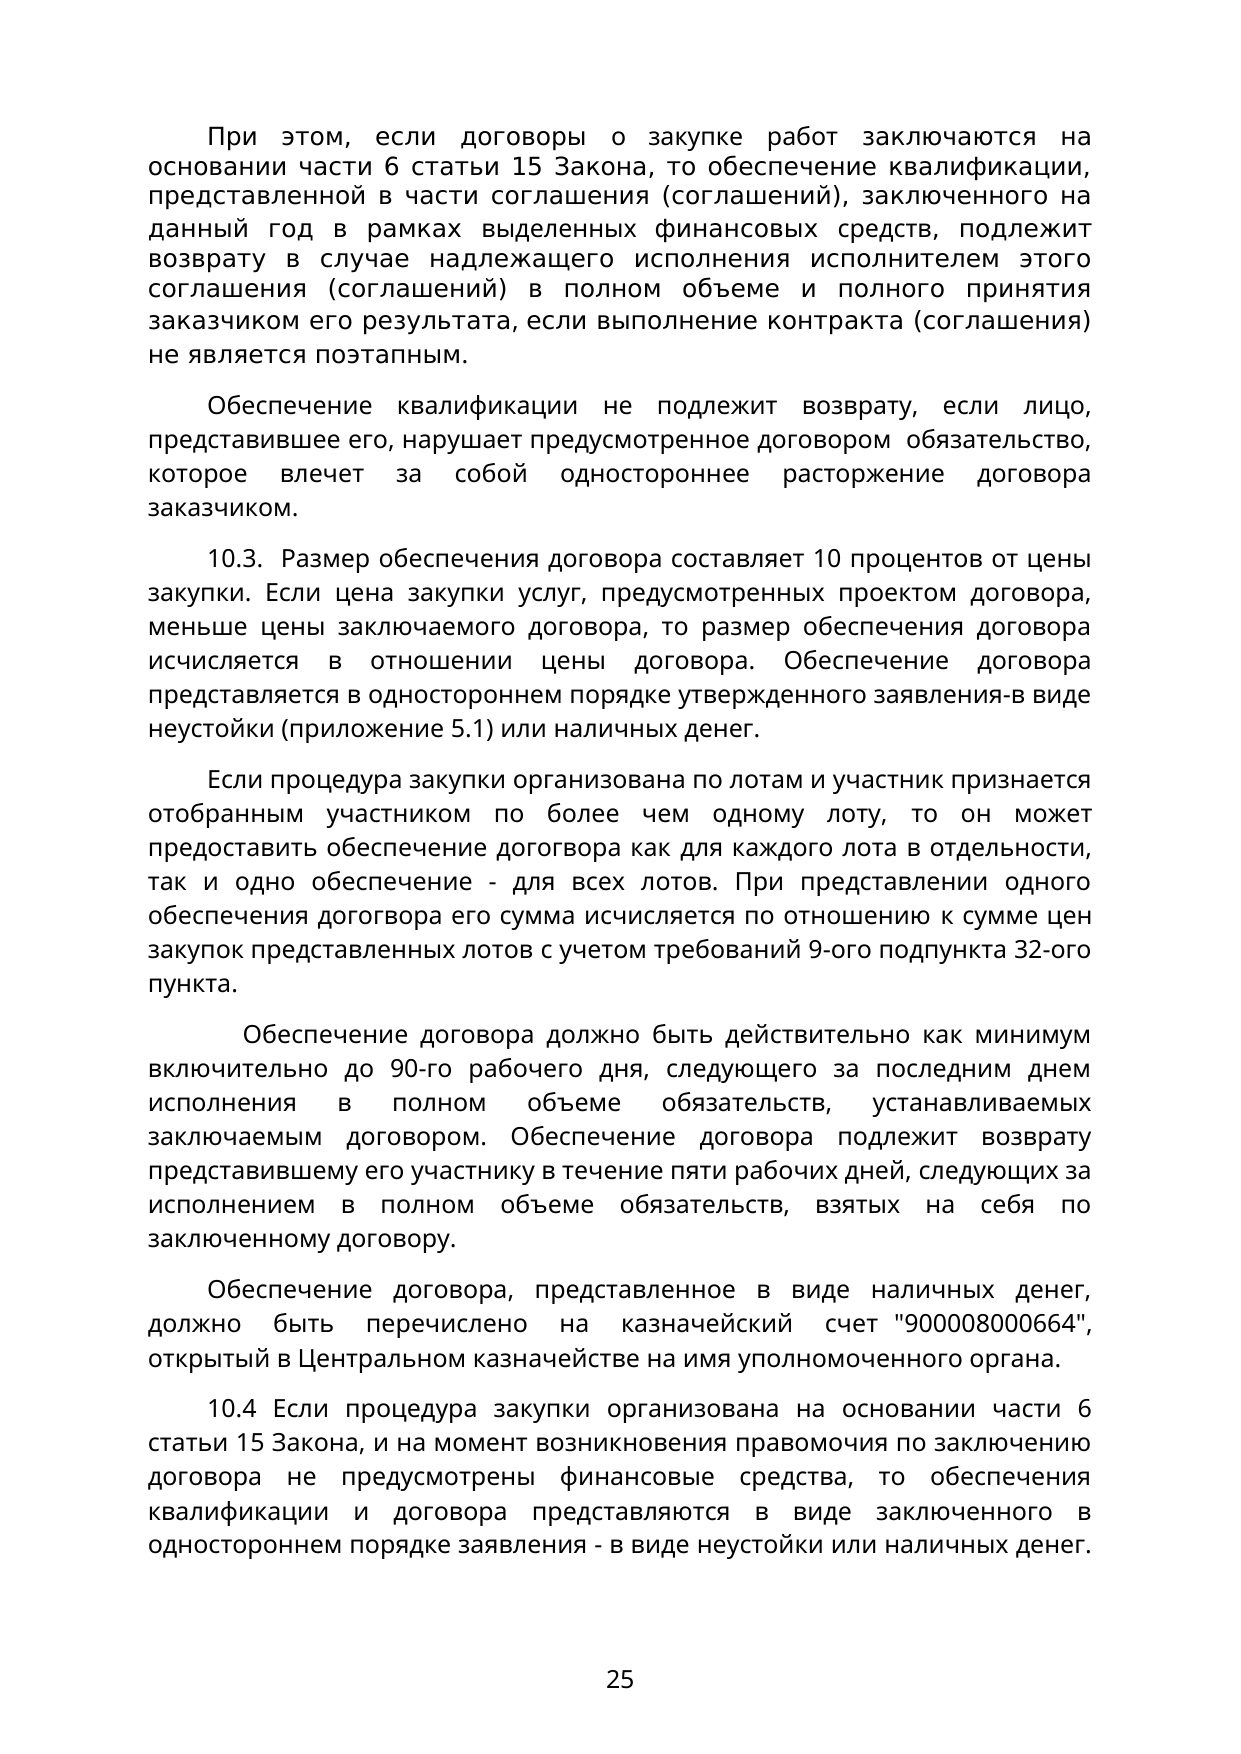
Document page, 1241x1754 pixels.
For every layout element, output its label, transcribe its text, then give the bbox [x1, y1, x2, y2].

text Если процедура закупки организована по лотам и участник признается отобранным участником по более чем одному лоту, то он может предоставить обеспечение догогвора как для каждого лота в отдельности, так и одно обеспечение - для всех лотов. При представлении одного обеспечения догогвора его сумма исчисляется по отношению к сумме цен закупок представленных лотов с учетом требований 9-ого подпункта 32-ого пункта. [148, 762, 1092, 1000]
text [148, 1391, 1092, 1561]
text 10.3. Размер обеспечения договора составляет 10 процентов от цены закупки. Если цена закупки услуг, предусмотренных проектом договора, меньше цены заключаемого договора, то размер обеспечения договора исчисляется в отношении цены договора. Обеспечение договора представляется в одностороннем порядке утвержденного заявления-в виде неустойки (приложение 5.1) или наличных денег. [148, 541, 1092, 745]
text Обеспечение квалификации не подлежит возврату, если лицо, представившее его, нарушает предусмотренное договором обязательство, которое влечет за собой одностороннее расторжение договора заказчиком. [148, 388, 1092, 524]
text Обеспечение договора, представленное в виде наличных денег, должно быть перечислено на казначейский счет "900008000664", открытый в Центральном казначействе на имя уполномоченного органа. [148, 1272, 1092, 1374]
text Обеспечение договора должно быть действительно как минимум включительно до 90-го рабочего дня, следующего за последним днем исполнения в полном объеме обязательств, устанавливаемых заключаемым договором. Обеспечение договора подлежит возврату представившему его участнику в течение пяти рабочих дней, следующих за исполнением в полном объеме обязательств, взятых на себя по заключенному договору. [148, 1017, 1092, 1255]
text При этом, если договоры о закупке работ заключаются на основании части 6 статьи 15 Закона, то обеспечение квалификации, представленной в части соглашения (соглашений), заключенного на данный год в рамках выделенных финансовых средств, подлежит возврату в случае надлежащего исполнения исполнителем этого соглашения (соглашений) в полном объеме и полного принятия заказчиком его результата, если выполнение контракта (соглашения) не является поэтапным. [148, 118, 1092, 371]
